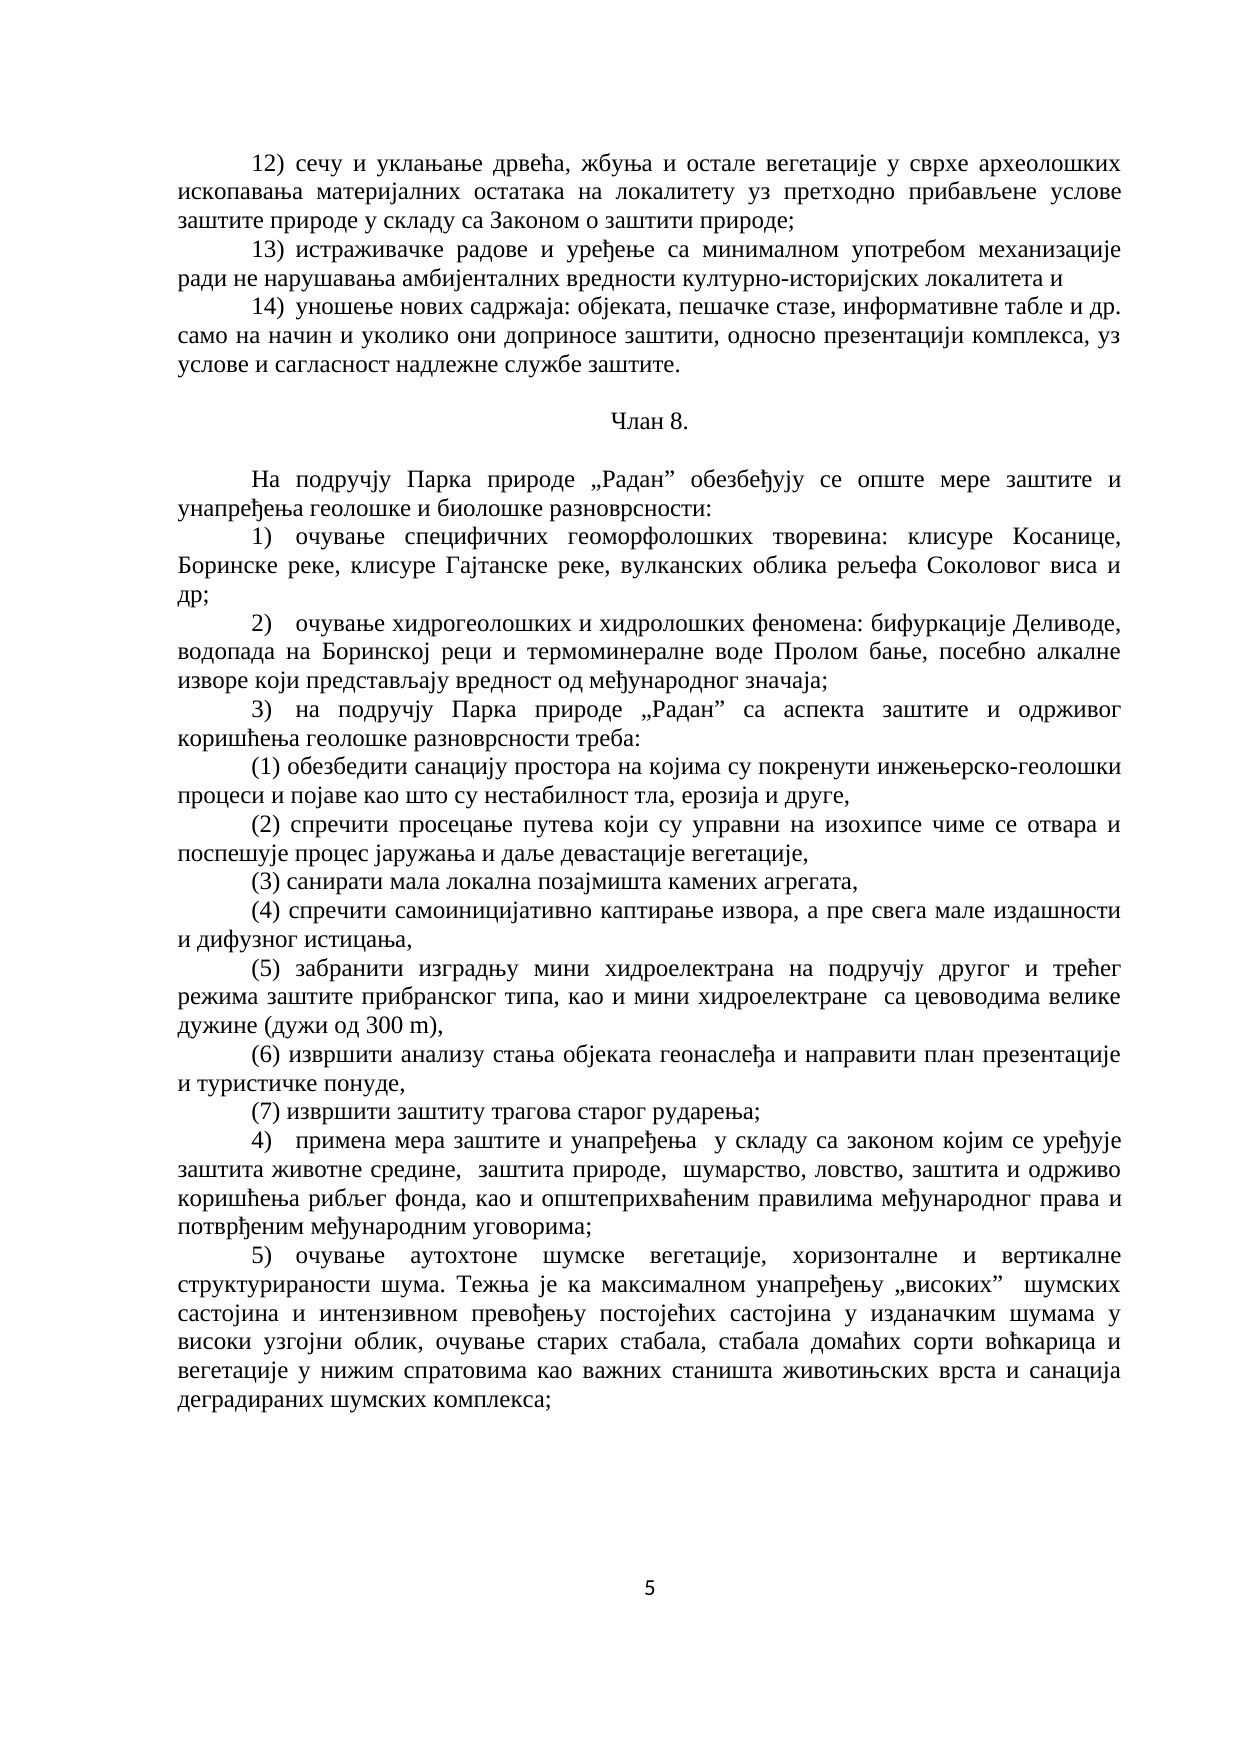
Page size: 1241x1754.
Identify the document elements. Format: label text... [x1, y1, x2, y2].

text Члан 8. [177, 406, 1122, 435]
text На подручју Парка природе „Раданˮ обезбеђују се опште мере заштите и унапређења геолошке и биолошке разноврсности: [177, 464, 1122, 521]
text (6) извршити анализу стања објеката геонаслеђа и направити план презентације и туристичке понуде, [177, 1039, 1122, 1096]
list очување хидрогеолошких и хидролошких феномена: бифуркације Деливоде, водопада на Боринској реци и термоминералне воде Пролом бање, посебно алкалне изворе који представљају вредност од међународног значаја; [177, 608, 1122, 694]
list сечу и уклањање дрвећа, жбуња и остале вегетације у сврхе археолошких ископавања материјалних остатака на локалитету уз претходно прибављене услове заштите природе у складу са Законом о заштити природе; [177, 148, 1122, 234]
text (1) обезбедити санацију простора на којима су покренути инжењерско-геолошки процеси и појаве као што су нестабилност тла, ерозија и друге, [177, 751, 1122, 809]
text (4) спречити самоиницијативно каптирање извора, а пре свега мале издашности и дифузног истицања, [177, 895, 1122, 953]
list очување специфичних геоморфолошких творевина: клисуре Косанице, Боринске реке, клисуре Гајтанске реке, вулканских облика рељефа Соколовог виса и др; [177, 521, 1122, 608]
text (5) забранити изградњу мини хидроелектрана на подручју другог и трећег режима заштите прибранског типа, као и мини хидроелектране са цевоводима велике дужине (дужи од 300 m), [177, 953, 1122, 1039]
text (3) санирати мала локална позајмишта камених агрегата, [177, 866, 1122, 895]
list уношење нових садржаја: објеката, пешачке стазе, информативне табле и др. само на начин и уколико они доприносе заштити, односно презентацији комплекса, уз услове и сагласност надлежне службе заштите. [177, 291, 1122, 378]
list истраживачке радове и уређење са минималном употребом механизације ради не нарушавања амбијенталних вредности културно-историјских локалитета и [177, 234, 1122, 291]
text (7) извршити заштиту трагова старог рударења; [177, 1096, 1122, 1125]
list примена мера заштите и унапређењa у складу са законом којим се уређује заштитa животне средине, заштита природе, шумарство, ловство, заштита и одрживо коришћења рибљег фонда, као и општеприхваћеним правилима међународног права и потврђеним међународним уговорима; [177, 1125, 1122, 1240]
list на подручју Парка природе „Раданˮ са аспекта заштите и одрживог коришћења геолошке разноврсности треба: [177, 694, 1122, 751]
list очување аутохтоне шумске вегетације, хоризонталне и вертикалне структурираности шума. Тежња је ка максималном унапређењу „високихˮ шумских састојина и интензивном превођењу постојећих састојина у изданачким шумама у високи узгојни облик, очување старих стабала, стабала домаћих сорти воћкарица и вегетације у нижим спратовима као важних станишта животињских врста и санација деградираних шумских комплекса; [177, 1240, 1122, 1413]
text (2) спречити просецање путева који су управни на изохипсе чиме се отвара и поспешује процес јаружања и даље девастације вегетације, [177, 809, 1122, 866]
